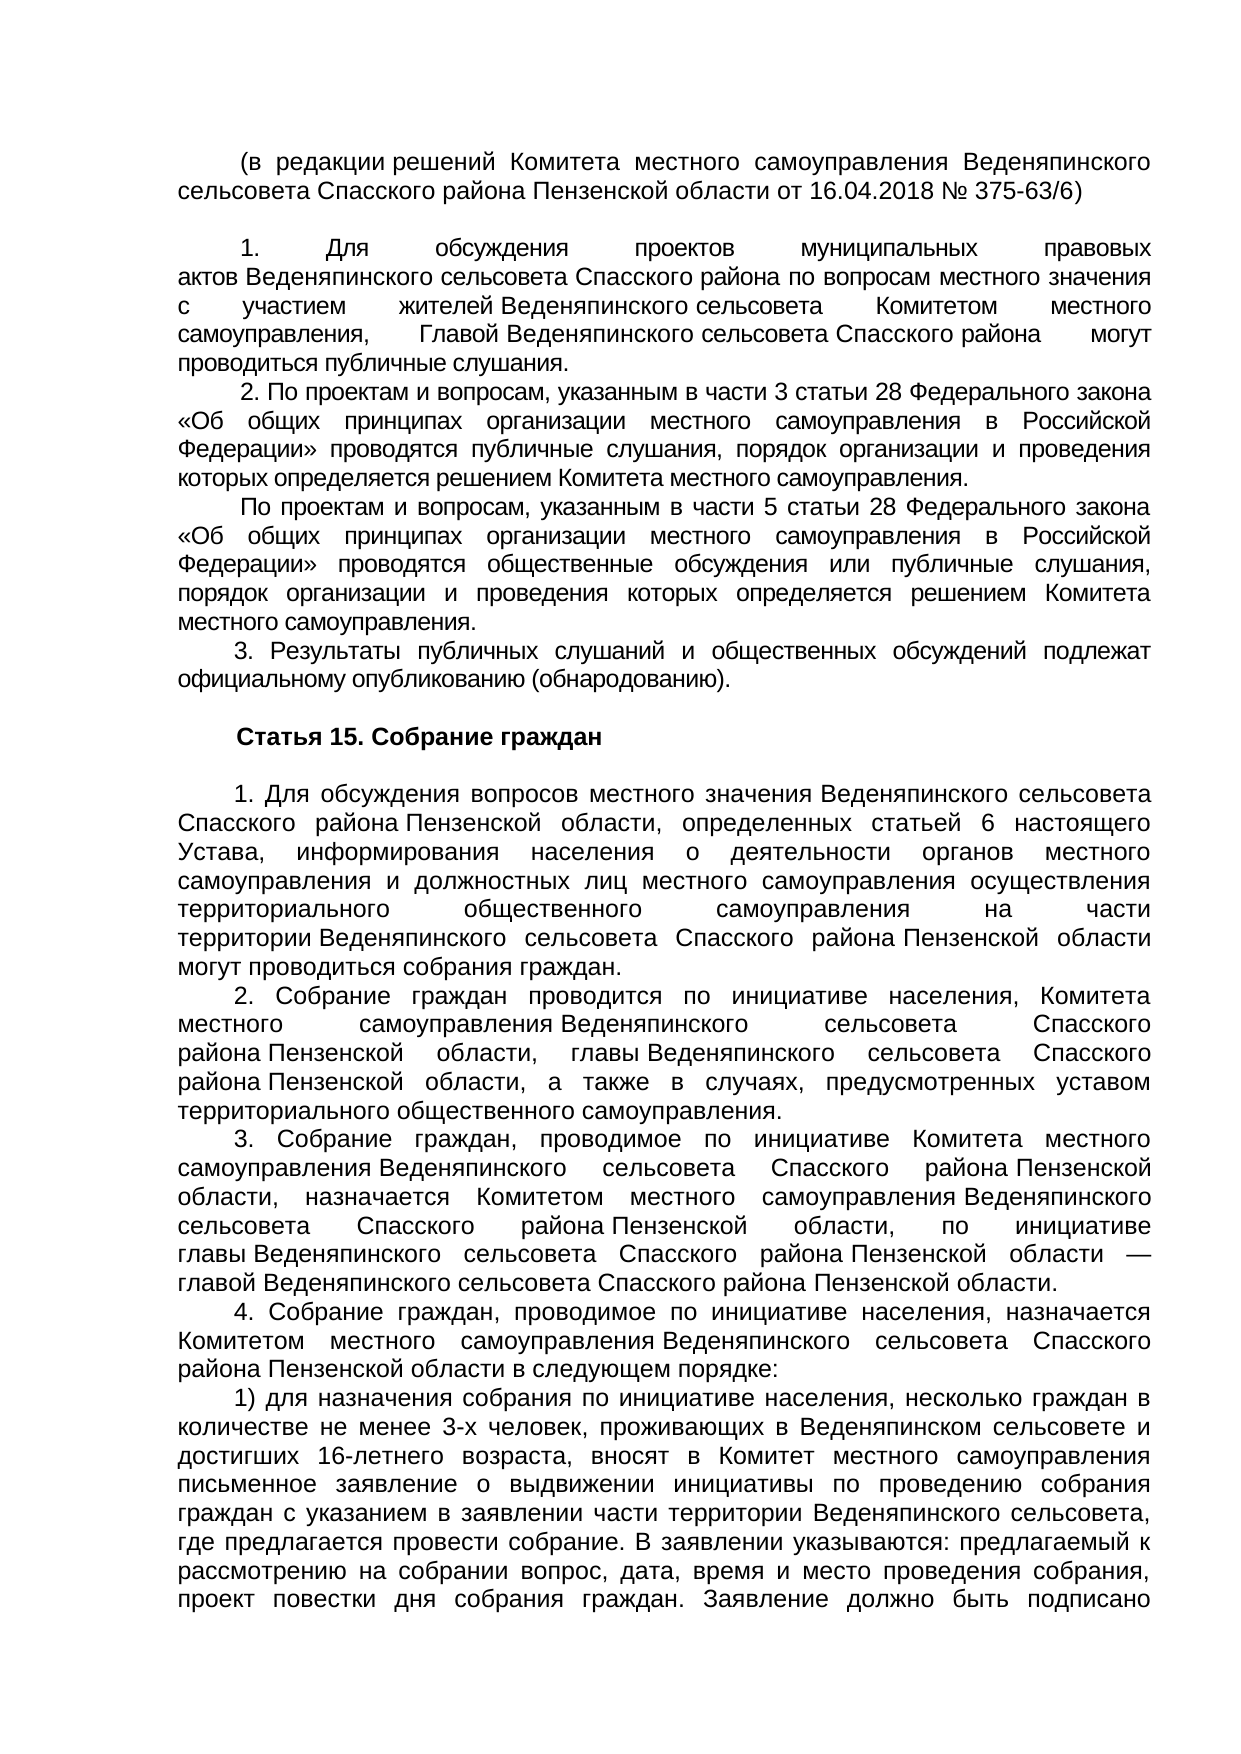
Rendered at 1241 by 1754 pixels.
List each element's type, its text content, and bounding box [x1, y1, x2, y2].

text 2. По проектам и вопросам, указанным в части 3 статьи 28 Федерального закона «Об общих принципах организации местного самоуправления в Российской Федерации» проводятся публичные слушания, порядок организации и проведения которых определяется решением Комитета местного самоуправления. [177, 377, 1152, 492]
text 3. Результаты публичных слушаний и общественных обсуждений подлежат официальному опубликованию (обнародованию). [177, 636, 1152, 693]
text 4. Собрание граждан, проводимое по инициативе населения, назначается Комитетом местного самоуправления Веденяпинского сельсовета Спасского района Пензенской области в следующем порядке: [177, 1297, 1152, 1383]
text (в редакции решений Комитета местного самоуправления Веденяпинского сельсовета Спасского района Пензенской области от 16.04.2018 № 375-63/6) [177, 147, 1152, 204]
text 2. Собрание граждан проводится по инициативе населения, Комитета местного самоуправления Веденяпинского сельсовета Спасского района Пензенской области, главы Веденяпинского сельсовета Спасского района Пензенской области, а также в случаях, предусмотренных уставом территориального общественного самоуправления. [177, 981, 1152, 1124]
text 3. Собрание граждан, проводимое по инициативе Комитета местного самоуправления Веденяпинского сельсовета Спасского района Пензенской области, назначается Комитетом местного самоуправления Веденяпинского сельсовета Спасского района Пензенской области, по инициативе главы Веденяпинского сельсовета Спасского района Пензенской области — главой Веденяпинского сельсовета Спасского района Пензенской области. [177, 1124, 1152, 1297]
text 1. Для обсуждения вопросов местного значения Веденяпинского сельсовета Спасского района Пензенской области, определенных статьей 6 настоящего Устава, информирования населения о деятельности органов местного самоуправления и должностных лиц местного самоуправления осуществления территориального общественного самоуправления на части территории Веденяпинского сельсовета Спасского района Пензенской области могут проводиться собрания граждан. [177, 779, 1152, 981]
text Статья 15. Собрание граждан [177, 722, 1152, 751]
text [177, 1383, 1152, 1613]
text По проектам и вопросам, указанным в части 5 статьи 28 Федерального закона «Об общих принципах организации местного самоуправления в Российской Федерации» проводятся общественные обсуждения или публичные слушания, порядок организации и проведения которых определяется решением Комитета местного самоуправления. [177, 492, 1152, 636]
text 1. Для обсуждения проектов муниципальных правовых актов Веденяпинского сельсовета Спасского района по вопросам местного значения с участием жителей Веденяпинского сельсовета Комитетом местного самоуправления, Главой Веденяпинского сельсовета Спасского района могут проводиться публичные слушания. [177, 233, 1152, 377]
